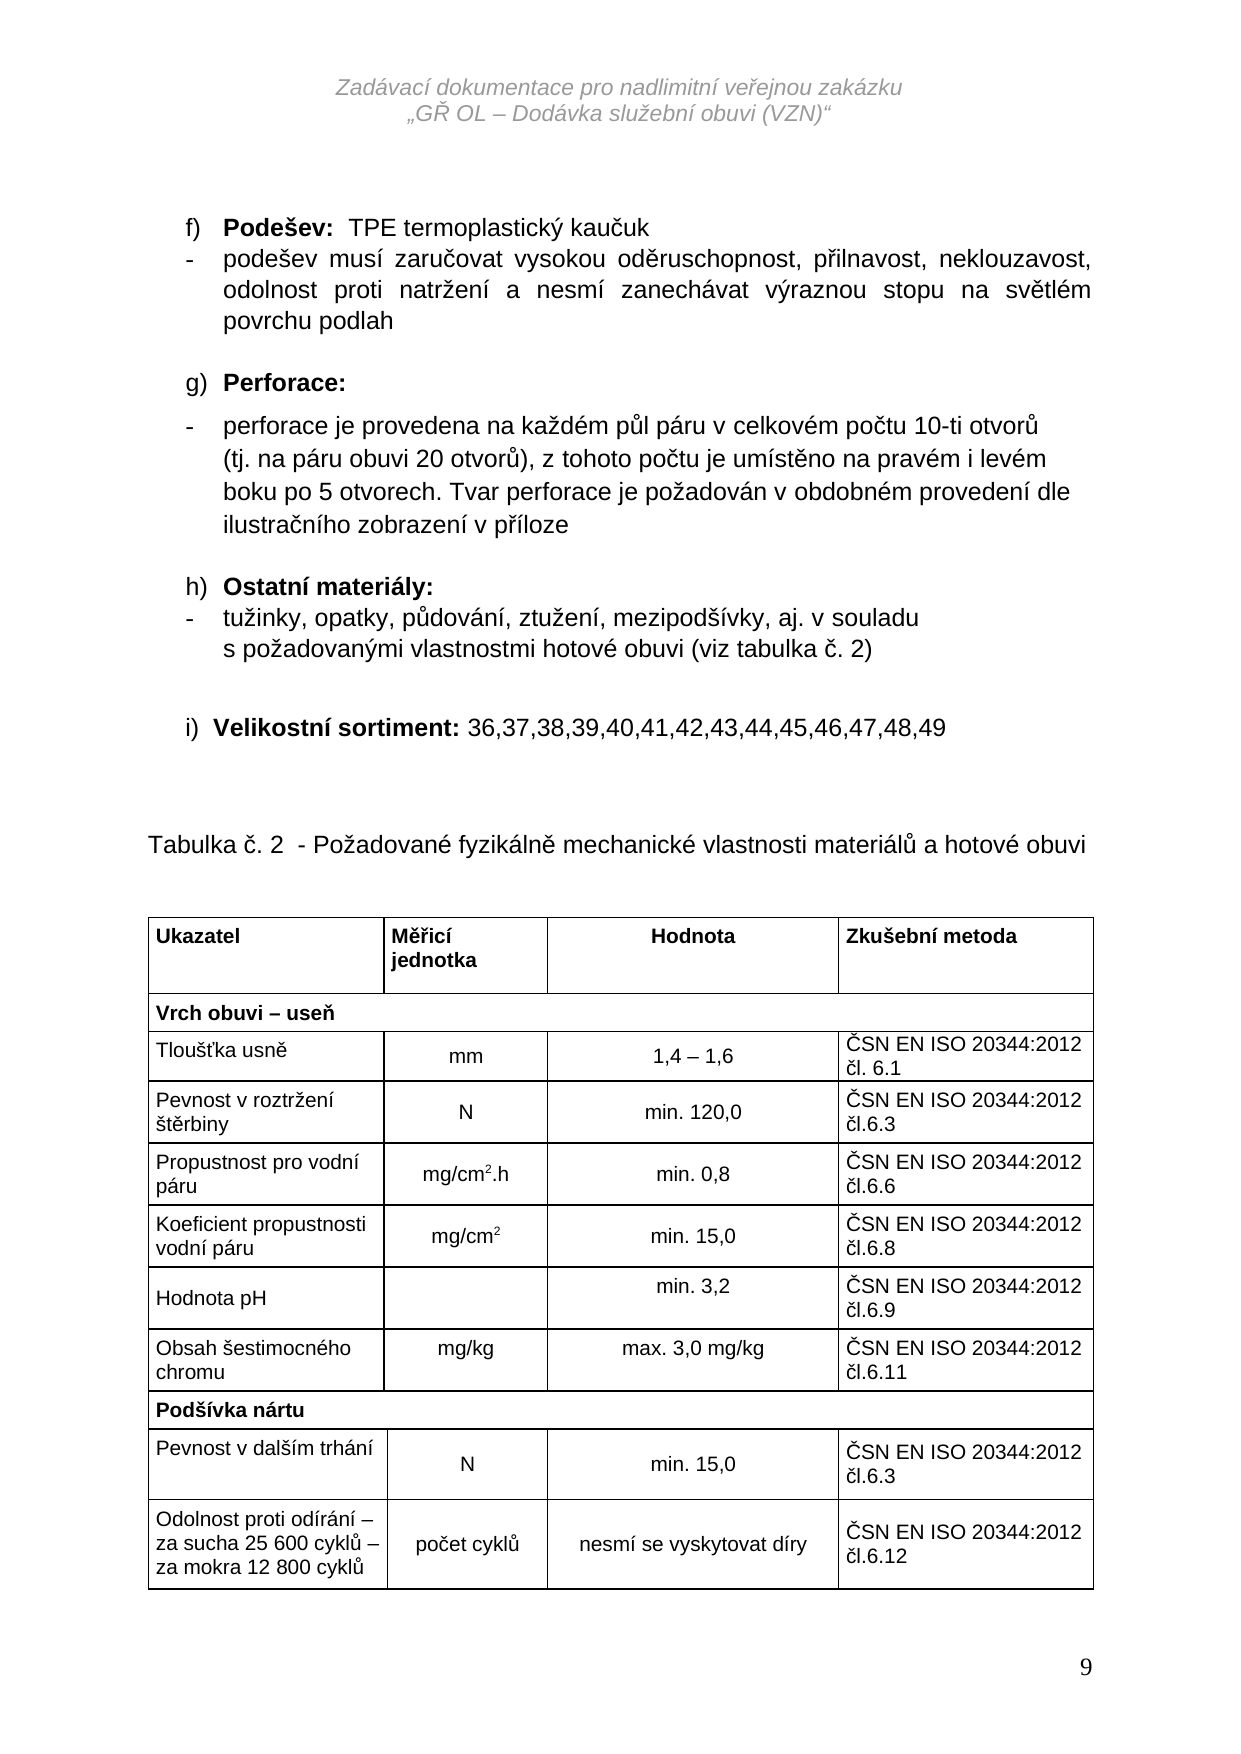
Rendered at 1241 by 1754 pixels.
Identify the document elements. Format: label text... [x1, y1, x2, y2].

table_cell Propustnost pro vodní páru [149, 1144, 383, 1204]
table_header Měřicí jednotka [385, 918, 547, 992]
table_cell Obsah šestimocného chromu [149, 1330, 383, 1390]
table_cell Tloušťka usně [149, 1032, 383, 1080]
table_cell min. 15,0 [548, 1430, 838, 1499]
table_cell počet cyklů [388, 1500, 547, 1588]
table_cell Podšívka nártu [149, 1392, 1093, 1428]
table_cell ČSN EN ISO 20344:2012 čl.6.12 [839, 1500, 1093, 1588]
table_cell mg/cm2 [385, 1206, 547, 1266]
table_cell ČSN EN ISO 20344:2012 čl.6.11 [839, 1330, 1093, 1390]
table_cell N [388, 1430, 547, 1499]
list Podešev: TPE termoplastický kaučuk [185, 213, 1093, 241]
table_cell nesmí se vyskytovat díry [548, 1500, 838, 1588]
table_cell Hodnota pH [149, 1268, 383, 1328]
table_cell ČSN EN ISO 20344:2012 čl. 6.1 [839, 1032, 1093, 1080]
table_header Zkušební metoda [839, 918, 1093, 992]
table_cell Pevnost v dalším trhání [149, 1430, 387, 1499]
table_cell min. 120,0 [548, 1082, 838, 1142]
table_cell mm [385, 1032, 547, 1080]
table_cell mg/cm2.h [385, 1144, 547, 1204]
table_cell ČSN EN ISO 20344:2012 čl.6.6 [839, 1144, 1093, 1204]
table_cell ČSN EN ISO 20344:2012 čl.6.8 [839, 1206, 1093, 1266]
table_cell ČSN EN ISO 20344:2012 čl.6.3 [839, 1430, 1093, 1499]
table_cell ČSN EN ISO 20344:2012 čl.6.9 [839, 1268, 1093, 1328]
table_cell min. 3,2 [548, 1268, 838, 1328]
table_header Hodnota [548, 918, 838, 992]
table_cell Odolnost proti odírání – za sucha 25 600 cyklů – za mokra 12 800 cyklů [149, 1500, 387, 1588]
list Tabulka č. 2 - Požadované fyzikálně mechanické vlastnosti materiálů a hotové obuvi [148, 830, 1093, 859]
list podešev musí zaručovat vysokou oděruschopnost, přilnavost, neklouzavost, odolnost proti natržení a nesmí zanechávat výraznou stopu na světlém povrchu podlah [185, 244, 1093, 335]
table_cell [385, 1268, 547, 1328]
table_cell Vrch obuvi – useň [149, 994, 1093, 1031]
text i) Velikostní sortiment: 36,37,38,39,40,41,42,43,44,45,46,47,48,49 [185, 713, 1093, 742]
table_cell ČSN EN ISO 20344:2012 čl.6.3 [839, 1082, 1093, 1142]
list Ostatní materiály: [185, 572, 1093, 601]
table_cell mg/kg [385, 1330, 547, 1390]
table_cell min. 15,0 [548, 1206, 838, 1266]
list perforace je provedena na každém půl páru v celkovém počtu 10-ti otvorů (tj. na páru obuvi 20 otvorů), z tohoto počtu je umístěno na pravém i levém boku po 5 otvorech. Tvar perforace je požadován v obdobném provedení dle ilustračního zobrazení v příloze [185, 411, 1093, 539]
table_cell min. 0,8 [548, 1144, 838, 1204]
table_cell Pevnost v roztržení štěrbiny [149, 1082, 383, 1142]
list Perforace: [185, 368, 1093, 397]
table_cell Koeficient propustnosti vodní páru [149, 1206, 383, 1266]
table_cell N [385, 1082, 547, 1142]
table_cell max. 3,0 mg/kg [548, 1330, 838, 1390]
table_header Ukazatel [149, 918, 383, 992]
list tužinky, opatky, půdování, ztužení, mezipodšívky, aj. v souladu s požadovanými vlastnostmi hotové obuvi (viz tabulka č. 2) [185, 603, 1093, 663]
table_cell 1,4 – 1,6 [548, 1032, 838, 1080]
